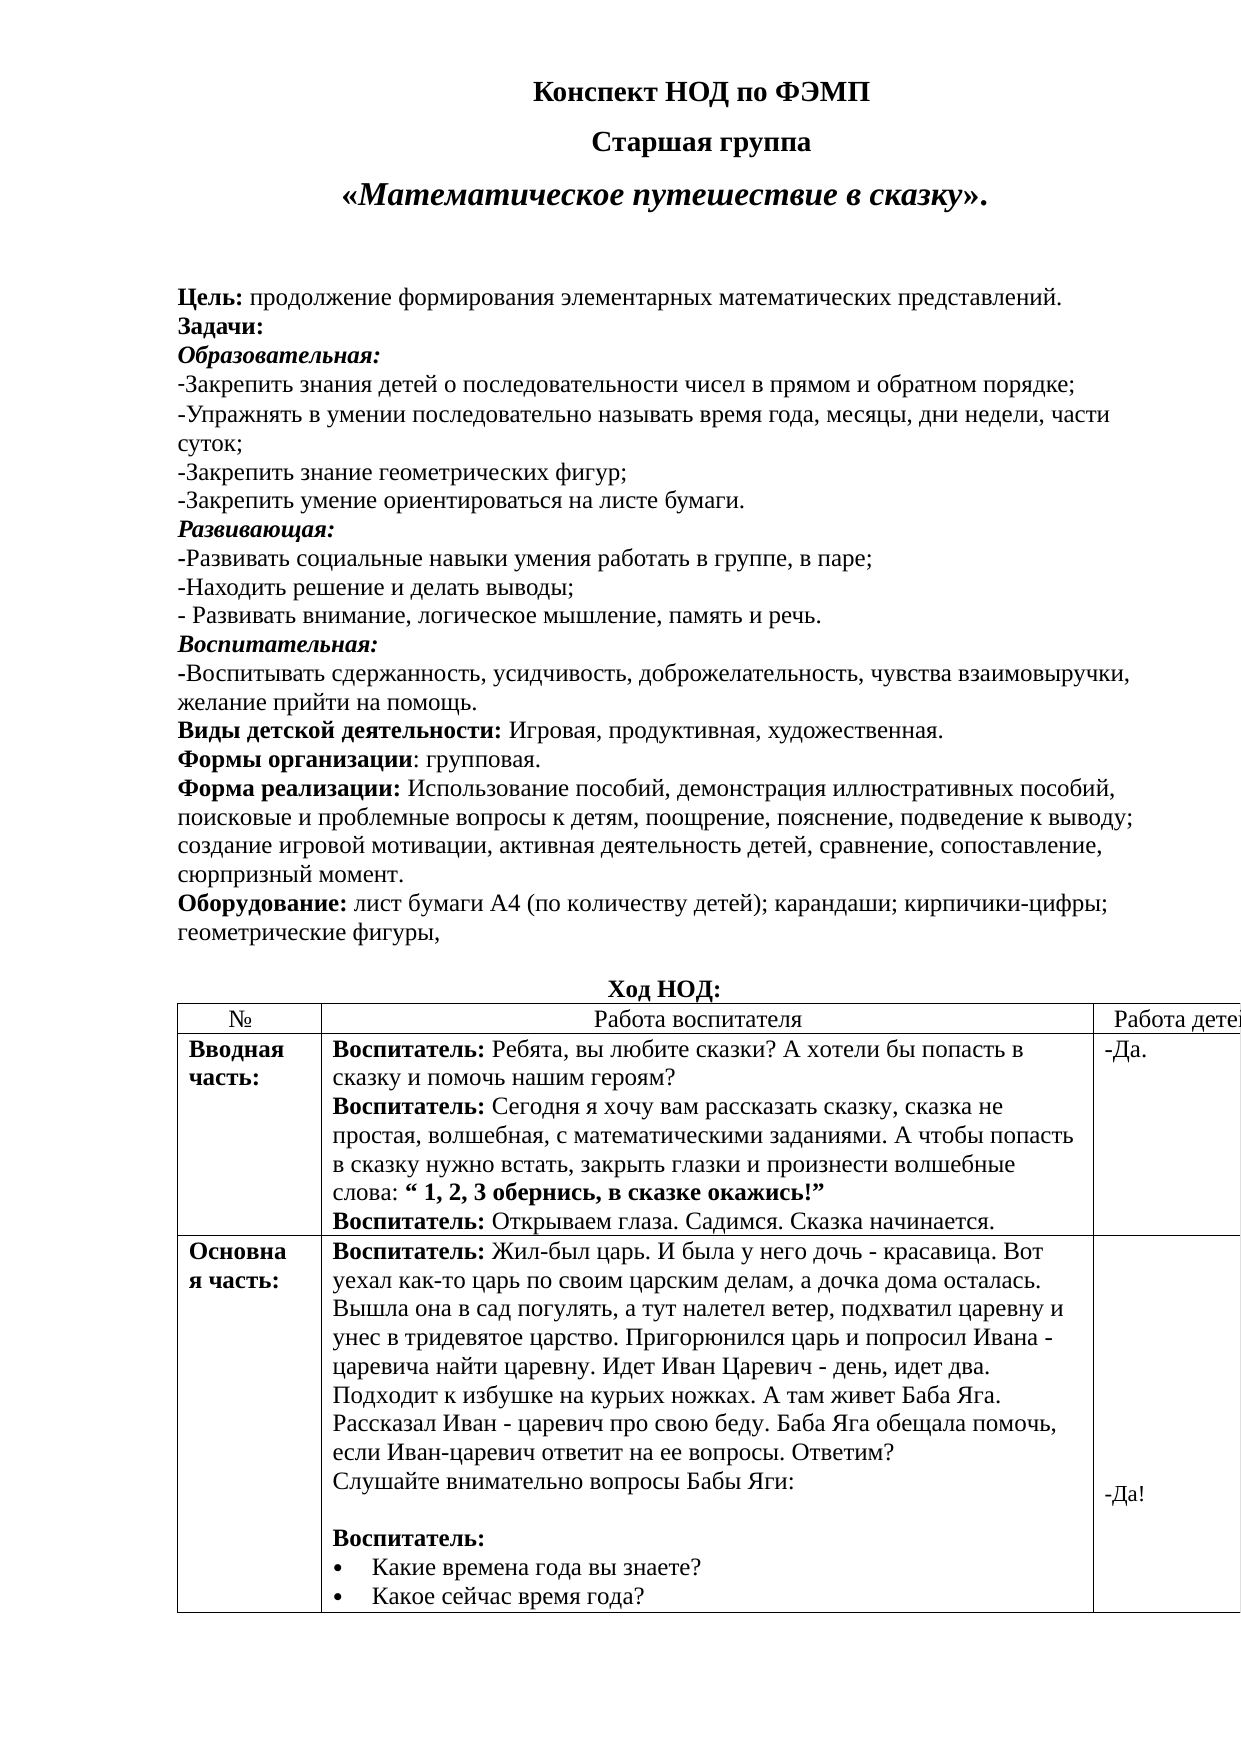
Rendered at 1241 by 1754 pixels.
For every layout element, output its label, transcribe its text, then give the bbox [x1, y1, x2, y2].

table_cell -Да. [1094, 1034, 1240, 1235]
text -Закрепить знания детей о последовательности чисел в прямом и обратном порядке; [177, 368, 1152, 399]
table_header Работа детей [1094, 1004, 1240, 1033]
subtitle -Воспитывать сдержанность, усидчивость, доброжелательность, чувства взаимовыручки, желание прийти на помощь. [177, 658, 1152, 715]
table_header № [178, 1004, 321, 1033]
subtitle Развивающая: [177, 514, 1152, 543]
subtitle - Развивать внимание, логическое мышление, память и речь. [177, 600, 1152, 629]
text Ход НОД: [177, 974, 1152, 1003]
text -Упражнять в умении последовательно называть время года, месяцы, дни недели, части суток; [177, 399, 1152, 457]
subtitle -Находить решение и делать выводы; [177, 572, 1152, 600]
text «Математическое путешествие в сказку». [177, 174, 1152, 213]
table_cell Вводная часть: [178, 1034, 321, 1235]
subtitle -Закрепить знание геометрических фигур; [177, 457, 1152, 485]
subtitle -Закрепить умение ориентироваться на листе бумаги. [177, 485, 1152, 514]
table_cell Основная часть: [178, 1236, 321, 1612]
table_header Работа воспитателя [322, 1004, 1093, 1033]
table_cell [322, 1236, 1093, 1612]
text Старшая группа [177, 124, 1152, 158]
text Оборудование: лист бумаги А4 (по количеству детей); карандаши; кирпичики-цифры; геометрические фигуры, [177, 888, 1152, 945]
table_cell Воспитатель: Ребята, вы любите сказки? А хотели бы попасть в сказку и помочь нашим героям? Воспитатель: Сегодня я хочу вам рассказать сказку, сказка не простая, волшебная, с математическими заданиями. А чтобы попасть в сказку нужно встать, закрыть глазки и произнести волшебные слова: “ 1, 2, 3 обернись, в сказке окажись!” Воспитатель: Открываем глаза. Садимся. Сказка начинается. [322, 1034, 1093, 1235]
text Задачи: [177, 311, 1152, 340]
subtitle Виды детской деятельности: Игровая, продуктивная, художественная. [177, 715, 1152, 744]
text Конспект НОД по ФЭМП [177, 74, 1152, 107]
text Образовательная: [177, 340, 1152, 368]
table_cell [1094, 1236, 1240, 1612]
text Цель: продолжение формирования элементарных математических представлений. [177, 282, 1152, 311]
subtitle Воспитательная: [177, 629, 1152, 658]
text Формы организации: групповая. [177, 744, 1152, 773]
text Форма реализации: Использование пособий, демонстрация иллюстративных пособий, поисковые и проблемные вопросы к детям, поощрение, пояснение, подведение к выводу; создание игровой мотивации, активная деятельность детей, сравнение, сопоставление, сюрпризный момент. [177, 773, 1152, 888]
subtitle -Развивать социальные навыки умения работать в группе, в паре; [177, 543, 1152, 572]
